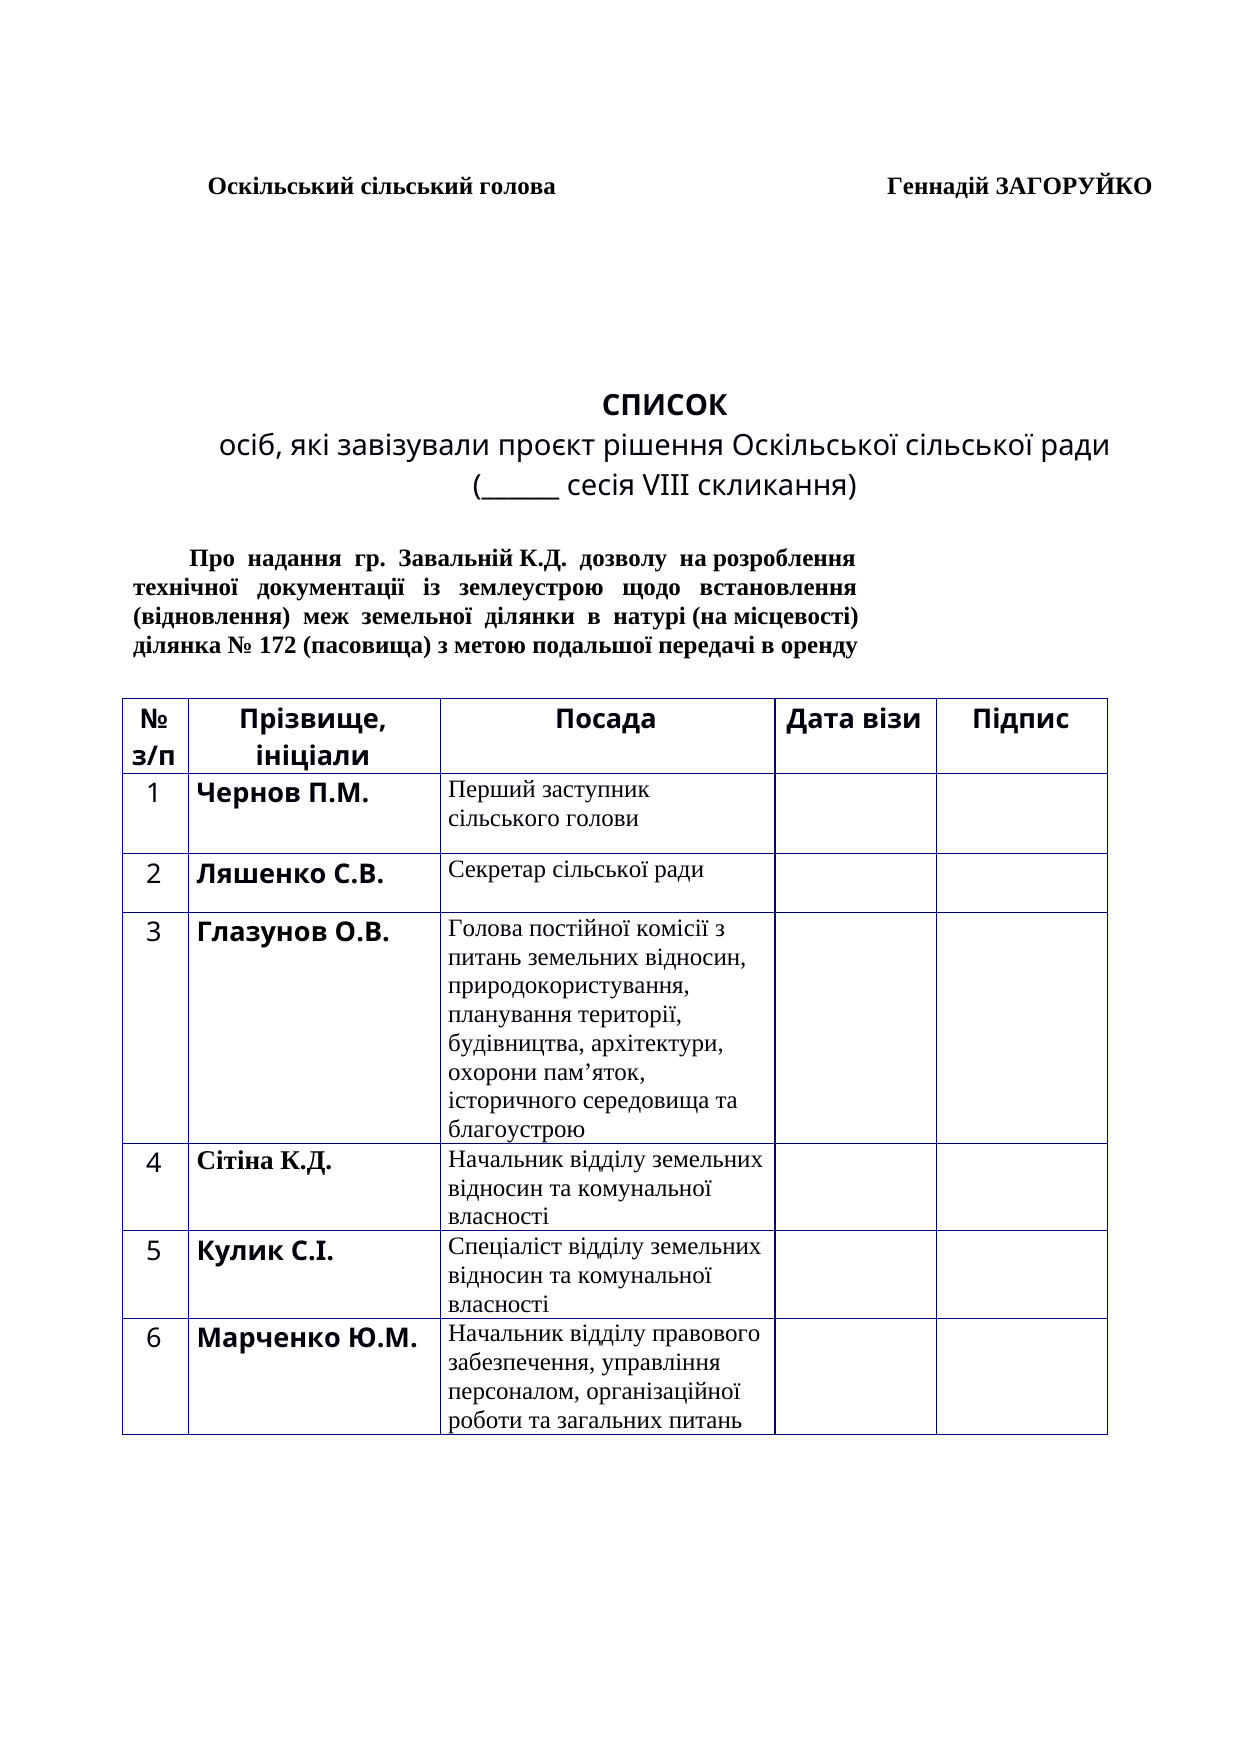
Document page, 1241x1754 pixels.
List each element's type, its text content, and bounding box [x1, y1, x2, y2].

table_cell Марченко Ю.М. [189, 1319, 440, 1433]
text осіб, які завізували проєкт рішення Оскільської сільської ради [133, 424, 1196, 464]
table_cell [776, 1144, 936, 1230]
table_cell Перший заступник сільського голови [441, 774, 774, 853]
table_header № з/п [123, 699, 188, 773]
text СПИСОК [133, 385, 1196, 424]
table_cell Начальник відділу правового забезпечення, управління персоналом, організаційної роботи та загальних питань [441, 1319, 774, 1433]
table_cell Голова постійної комісії з питань земельних відносин, природокористування, планування території, будівництва, архітектури, охорони пам’яток, історичного середовища та благоустрою [441, 913, 774, 1143]
table_cell Спеціаліст відділу земельних відносин та комунальної власності [441, 1231, 774, 1317]
table_cell Ляшенко С.В. [189, 854, 440, 912]
text ділянка № 172 (пасовища) з метою подальшої передачі в оренду [133, 630, 1196, 658]
table_cell Чернов П.М. [189, 774, 440, 853]
table_cell 6 [123, 1319, 188, 1433]
table_header Посада [441, 699, 774, 773]
text технічної документації із землеустрою щодо встановлення [133, 572, 1196, 601]
table_cell [776, 1231, 936, 1317]
table_cell [937, 1319, 1107, 1433]
table_cell [937, 774, 1107, 853]
table_cell [776, 913, 936, 1143]
text Про надання гр. Завальній К.Д. дозволу на розроблення [133, 543, 1196, 572]
table_cell Кулик С.І. [189, 1231, 440, 1317]
table_header Дата візи [776, 699, 936, 773]
table_cell Секретар сільської ради [441, 854, 774, 912]
table_cell Начальник відділу земельних відносин та комунальної власності [441, 1144, 774, 1230]
table_cell [776, 1319, 936, 1433]
table_cell [937, 1144, 1107, 1230]
table_header Прізвище, ініціали [189, 699, 440, 773]
text (відновлення) меж земельної ділянки в натурі (на місцевості) [133, 601, 1196, 630]
text (______ сесія VІІІ скликання) [133, 464, 1196, 504]
table_cell Глазунов О.В. [189, 913, 440, 1143]
table_cell [937, 854, 1107, 912]
table_header Підпис [937, 699, 1107, 773]
table_cell 1 [123, 774, 188, 853]
table_cell [937, 1231, 1107, 1317]
table_cell [776, 854, 936, 912]
table_cell [776, 774, 936, 853]
table_cell 3 [123, 913, 188, 1143]
text Оскільський сільський голова Геннадій ЗАГОРУЙКО [133, 171, 1196, 199]
table_cell 2 [123, 854, 188, 912]
table_cell Сітіна К.Д. [189, 1144, 440, 1230]
table_cell [937, 913, 1107, 1143]
table_cell 4 [123, 1144, 188, 1230]
table_cell 5 [123, 1231, 188, 1317]
